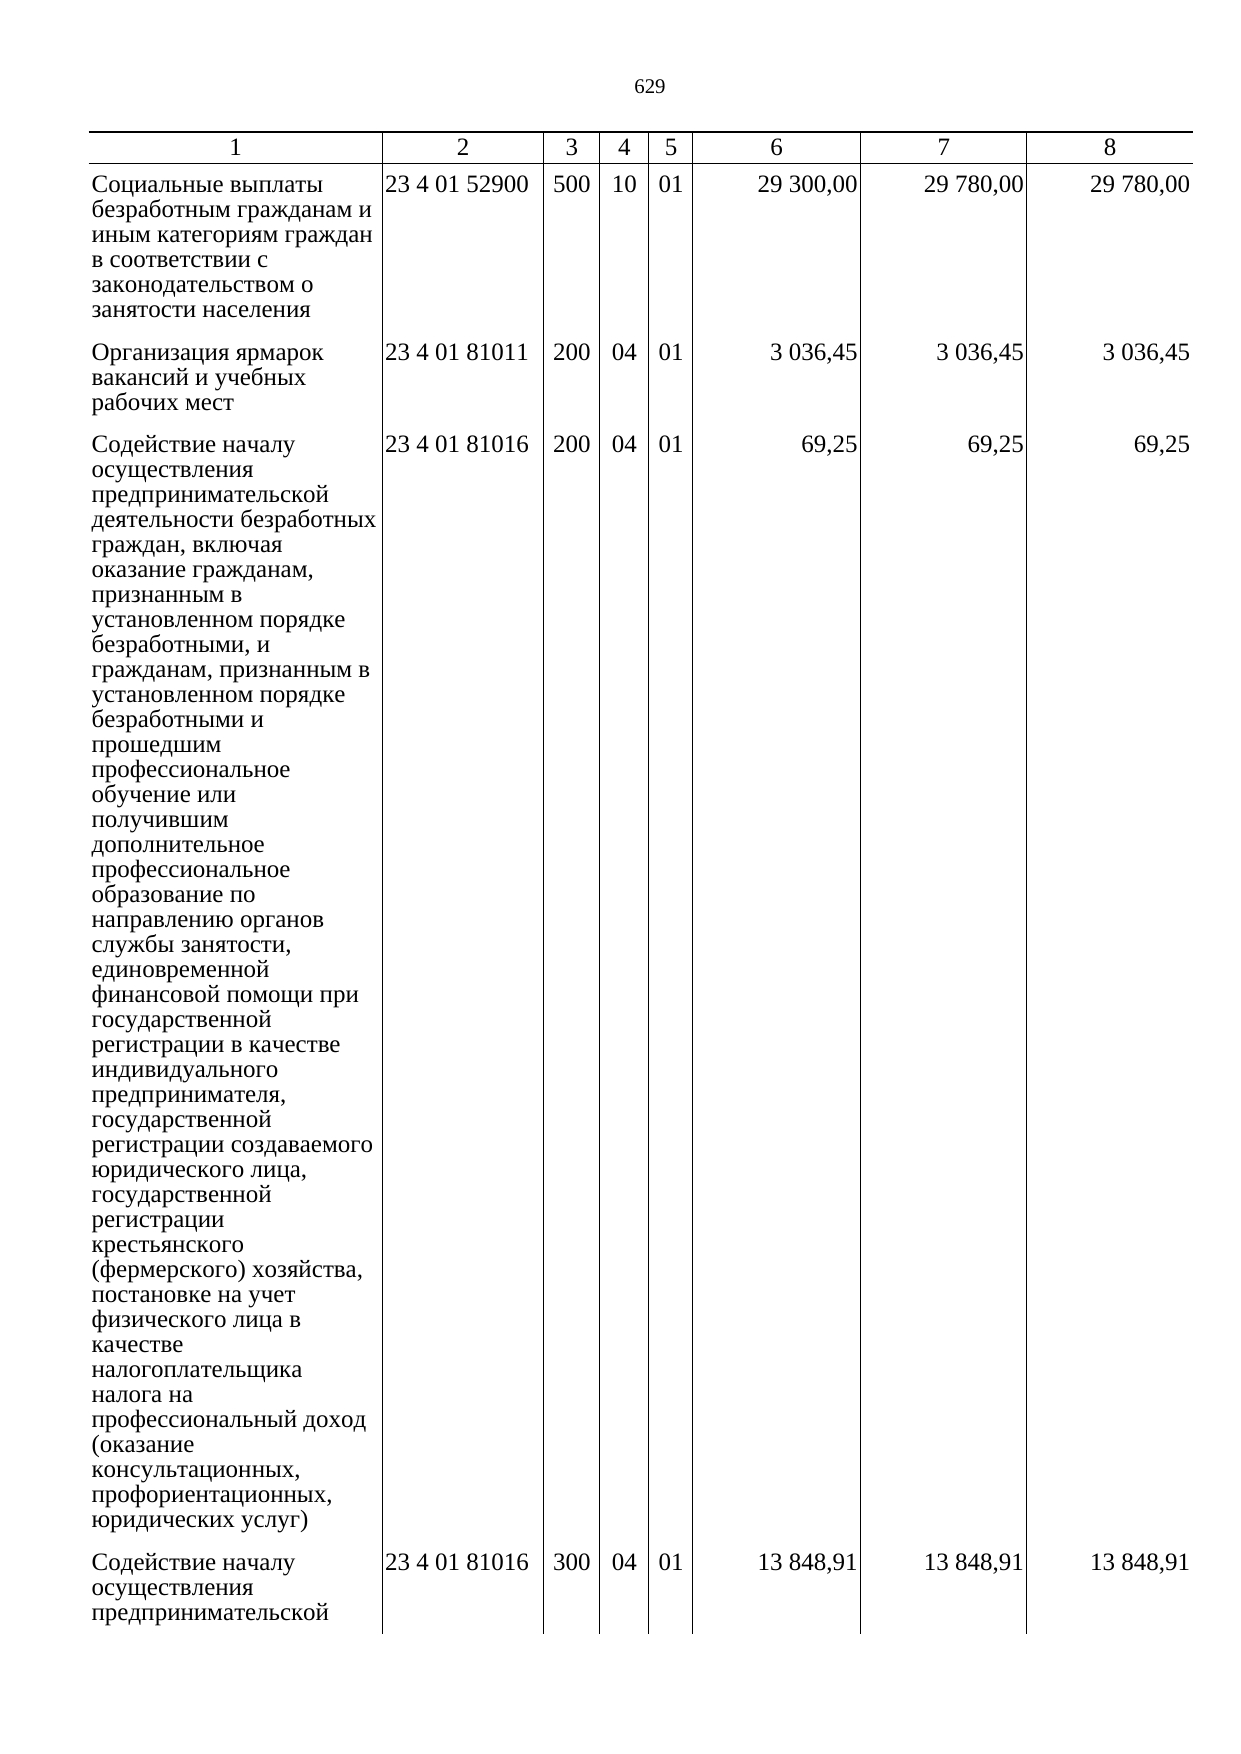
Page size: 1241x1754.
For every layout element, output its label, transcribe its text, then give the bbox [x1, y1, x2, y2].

table_header 3 [544, 133, 599, 163]
table_header 5 [649, 133, 692, 163]
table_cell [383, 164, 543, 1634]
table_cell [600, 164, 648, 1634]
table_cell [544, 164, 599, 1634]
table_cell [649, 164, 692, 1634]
table_header 2 [383, 133, 543, 163]
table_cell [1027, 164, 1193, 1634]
table_header 1 [89, 133, 382, 163]
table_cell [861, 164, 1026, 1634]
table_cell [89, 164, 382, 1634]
table_header 7 [861, 133, 1026, 163]
table_header 4 [600, 133, 648, 163]
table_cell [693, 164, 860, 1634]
table_header 8 [1027, 133, 1193, 163]
table_header 6 [693, 133, 860, 163]
